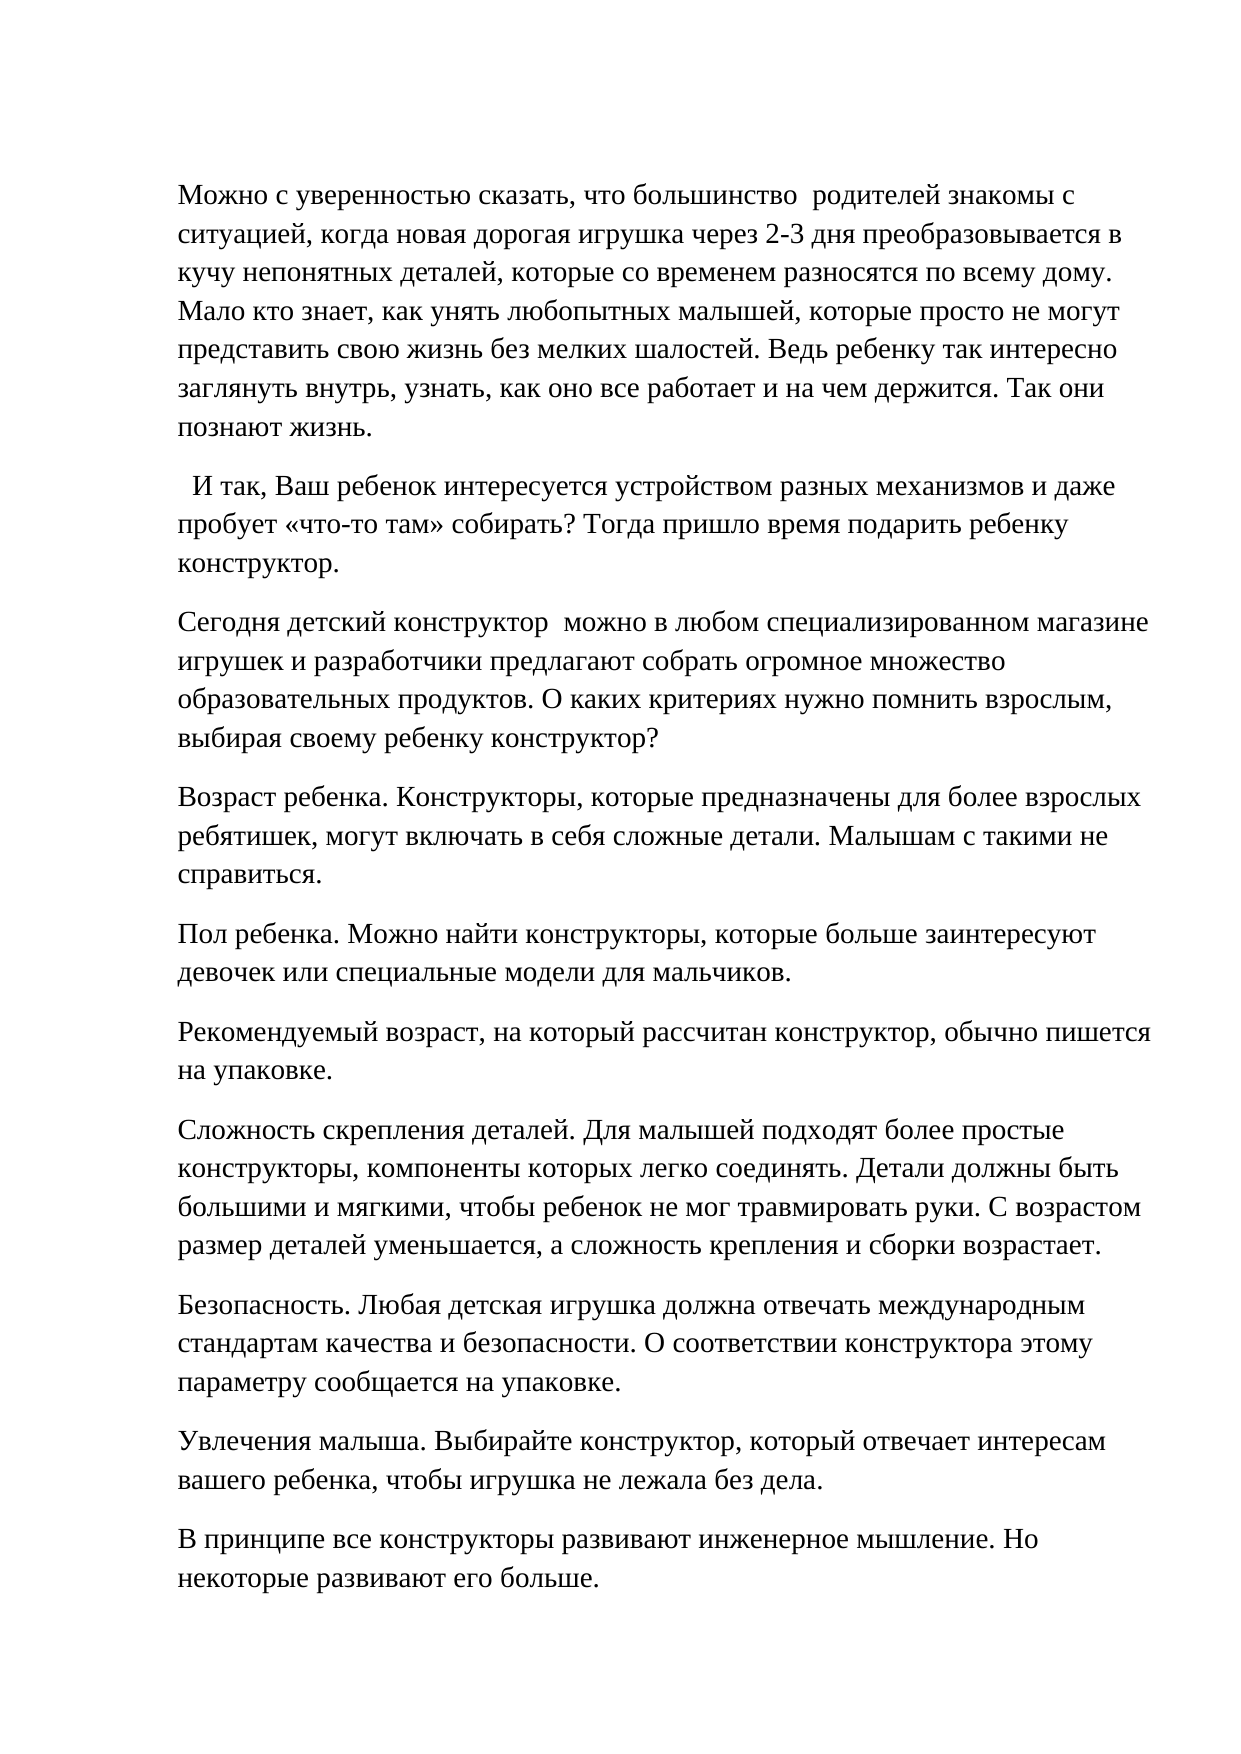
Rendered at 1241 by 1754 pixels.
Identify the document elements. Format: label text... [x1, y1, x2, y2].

text Безопасность. Любая детская игрушка должна отвечать международным стандартам качества и безопасности. О соответствии конструктора этому параметру сообщается на упаковке. [177, 1287, 1152, 1397]
text Увлечения малыша. Выбирайте конструктор, который отвечает интересам вашего ребенка, чтобы игрушка не лежала без дела. [177, 1423, 1152, 1495]
text Можно с уверенностью сказать, что большинство родителей знакомы с ситуацией, когда новая дорогая игрушка через 2-3 дня преобразовывается в кучу непонятных деталей, которые со временем разносятся по всему дому. Мало кто знает, как унять любопытных малышей, которые просто не могут представить свою жизнь без мелких шалостей. Ведь ребенку так интересно заглянуть внутрь, узнать, как оно все работает и на чем держится. Так они познают жизнь. [177, 177, 1152, 442]
text Возраст ребенка. Конструкторы, которые предназначены для более взрослых ребятишек, могут включать в себя сложные детали. Малышам с такими не справиться. [177, 779, 1152, 890]
text И так, Ваш ребенок интересуется устройством разных механизмов и даже пробует «что-то там» собирать? Тогда пришло время подарить ребенку конструктор. [177, 468, 1152, 579]
text Сегодня детский конструктор можно в любом специализированном магазине игрушек и разработчики предлагают собрать огромное множество образовательных продуктов. О каких критериях нужно помнить взрослым, выбирая своему ребенку конструктор? [177, 604, 1152, 754]
text Сложность скрепления деталей. Для малышей подходят более простые конструкторы, компоненты которых легко соединять. Детали должны быть большими и мягкими, чтобы ребенок не мог травмировать руки. С возрастом размер деталей уменьшается, а сложность крепления и сборки возрастает. [177, 1112, 1152, 1261]
text В принципе все конструкторы развивают инженерное мышление. Но некоторые развивают его больше. [177, 1521, 1152, 1593]
text Рекомендуемый возраст, на который рассчитан конструктор, обычно пишется на упаковке. [177, 1014, 1152, 1086]
text Пол ребенка. Можно найти конструкторы, которые больше заинтересуют девочек или специальные модели для мальчиков. [177, 916, 1152, 988]
